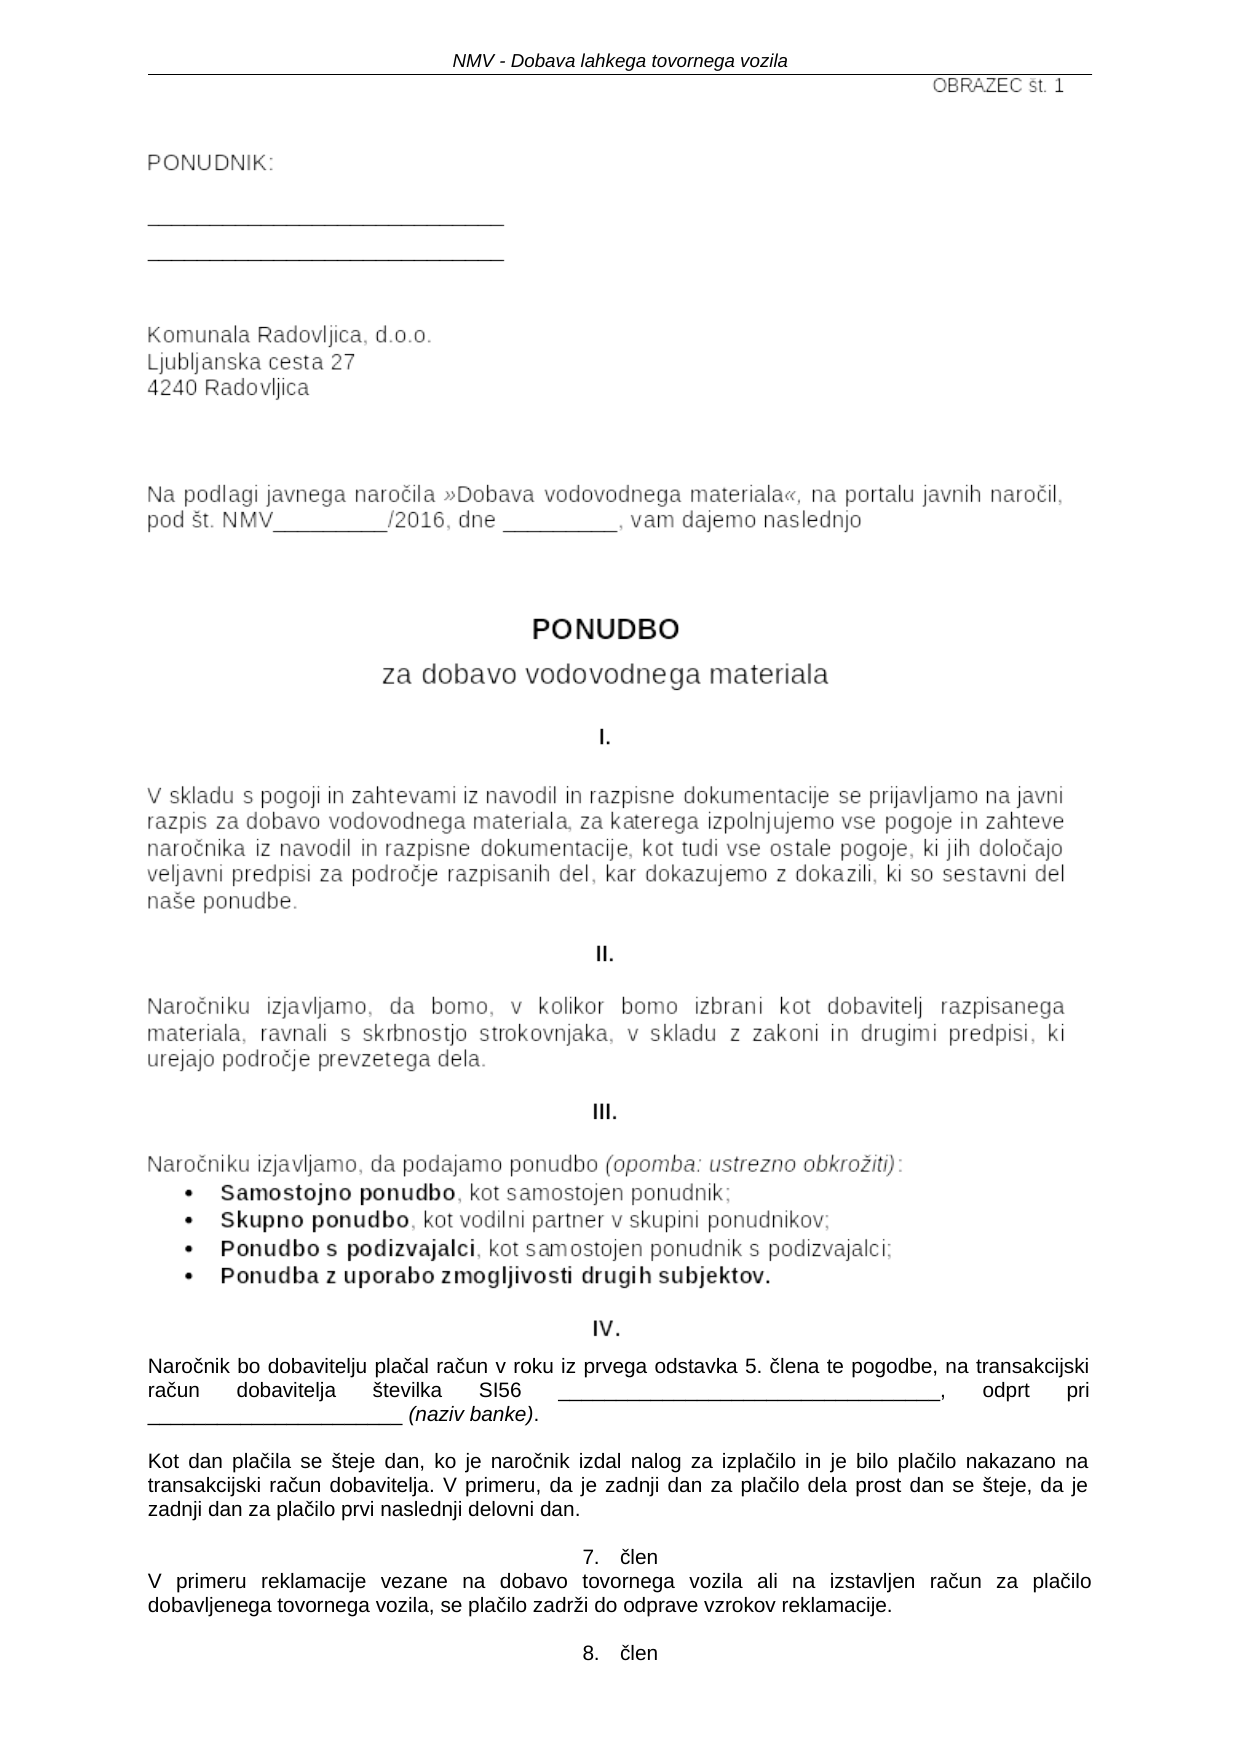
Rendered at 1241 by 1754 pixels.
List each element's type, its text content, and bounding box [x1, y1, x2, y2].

list člen [148, 1545, 1092, 1569]
list člen [148, 1641, 1092, 1665]
text Kot dan plačila se šteje dan, ko je naročnik izdal nalog za izplačilo in je bilo plačilo nakazano na transakcijski račun dobavitelja. V primeru, da je zadnji dan za plačilo dela prost dan se šteje, da je zadnji dan za plačilo prvi naslednji delovni dan. [148, 1449, 1090, 1521]
text Naročnik bo dobavitelju plačal račun v roku iz prvega odstavka 5. člena te pogodbe, na transakcijski račun dobavitelja številka SI56 _________________________________, odprt pri ______________________ (naziv banke). [148, 1353, 1090, 1425]
text V primeru reklamacije vezane na dobavo tovornega vozila ali na izstavljen račun za plačilo dobavljenega tovornega vozila, se plačilo zadrži do odprave vzrokov reklamacije. [148, 1569, 1092, 1617]
